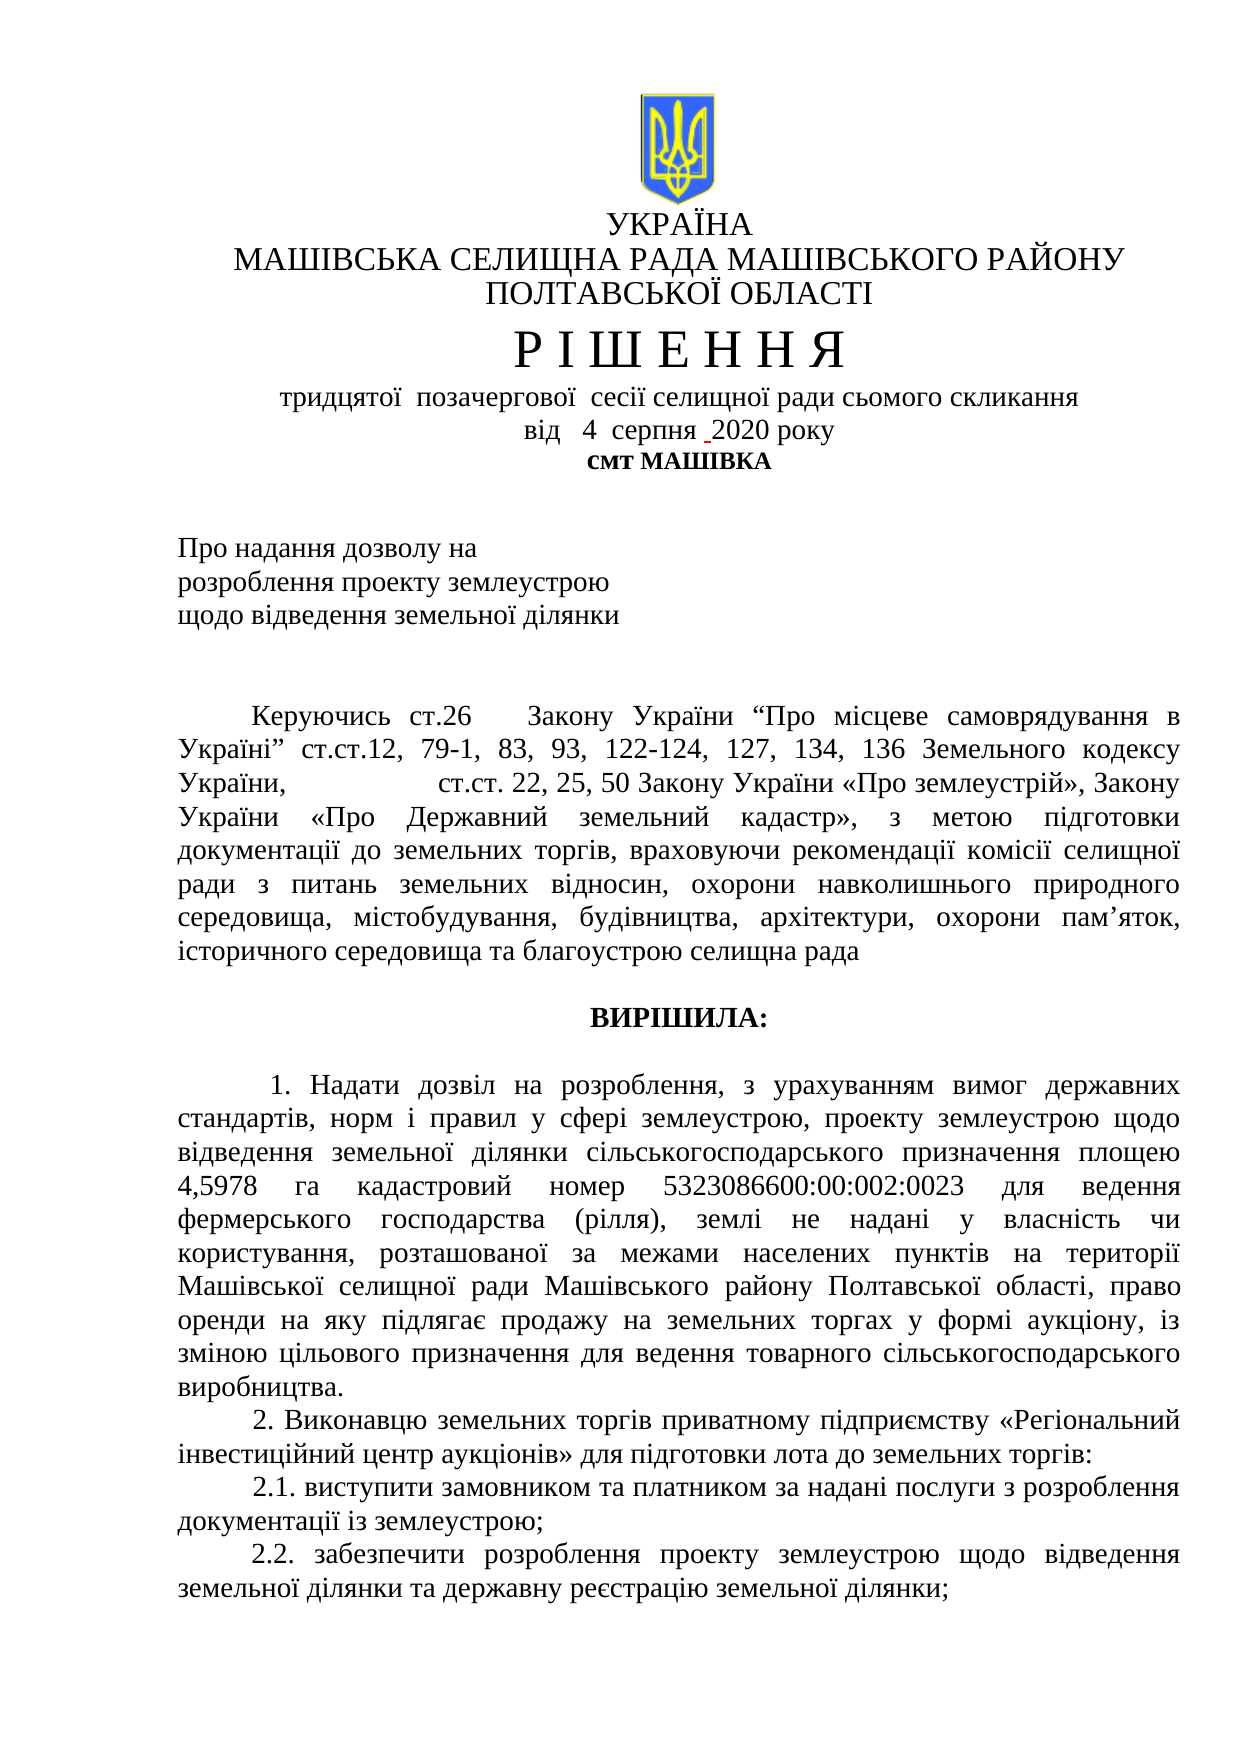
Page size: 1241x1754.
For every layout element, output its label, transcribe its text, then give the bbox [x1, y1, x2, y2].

text 2.1. виступити замовником та платником за надані послуги з розроблення документації із землеустрою; [177, 1469, 1181, 1537]
text розроблення проекту землеустрою [177, 564, 1181, 597]
text УКРАЇНА [177, 208, 1181, 243]
list тридцятої позачергової сесії селищної ради сьомого скликання [177, 379, 1181, 412]
subtitle Р І Ш Е Н Н Я [177, 323, 1181, 379]
text 1. Надати дозвіл на розроблення, з урахуванням вимог державних стандартів, норм і правил у сфері землеустрою, проекту землеустрою щодо відведення земельної ділянки сільськогосподарського призначення площею кадастровий номер 5323086600:00:002:0023 для ведення фермерського господарства (рілля), землі не надані у власність чи користування, розташованої за межами населених пунктів на території Машівської селищної ради Машівського району Полтавської області, право оренди на яку підлягає продажу на земельних торгах у формі аукціону, із зміною цільового призначення для ведення товарного сільськогосподарського виробництва. [177, 1067, 1181, 1402]
text МАШІВСЬКА СЕЛИЩНА РАДА МАШІВСЬКОГО РАЙОНУ ПОЛТАВСЬКОЇ ОБЛАСТІ [177, 243, 1181, 312]
text 2.2. забезпечити розроблення проекту землеустрою щодо відведення земельної ділянки та державну реєстрацію земельної ділянки; [177, 1537, 1181, 1604]
list від 4 серпня 2020 року [177, 412, 1181, 446]
list смт МАШІВКА [177, 446, 1181, 476]
text 2. Виконавцю земельних торгів приватному підприємству «Регіональний інвестиційний центр аукціонів» для підготовки лота до земельних торгів: [177, 1402, 1181, 1469]
text ВИРІШИЛА: [177, 1000, 1181, 1033]
text Керуючись ст.26 Закону України “Про місцеве самоврядування в Україні” ст.ст.12, 79-1, 83, 93, 122-124, 127, 134, 136 Земельного кодексу України, ст.ст. 22, 25, 50 Закону України «Про землеустрій», Закону України «Про Державний земельний кадастр», з метою підготовки документації до земельних торгів, враховуючи рекомендації комісії селищної ради з питань земельних відносин, охорони навколишнього природного середовища, містобудування, будівництва, архітектури, охорони пам’яток, історичного середовища та благоустрою селищна рада [177, 698, 1181, 966]
text Про надання дозволу на [177, 530, 1181, 564]
text щодо відведення земельної ділянки [177, 597, 1181, 631]
